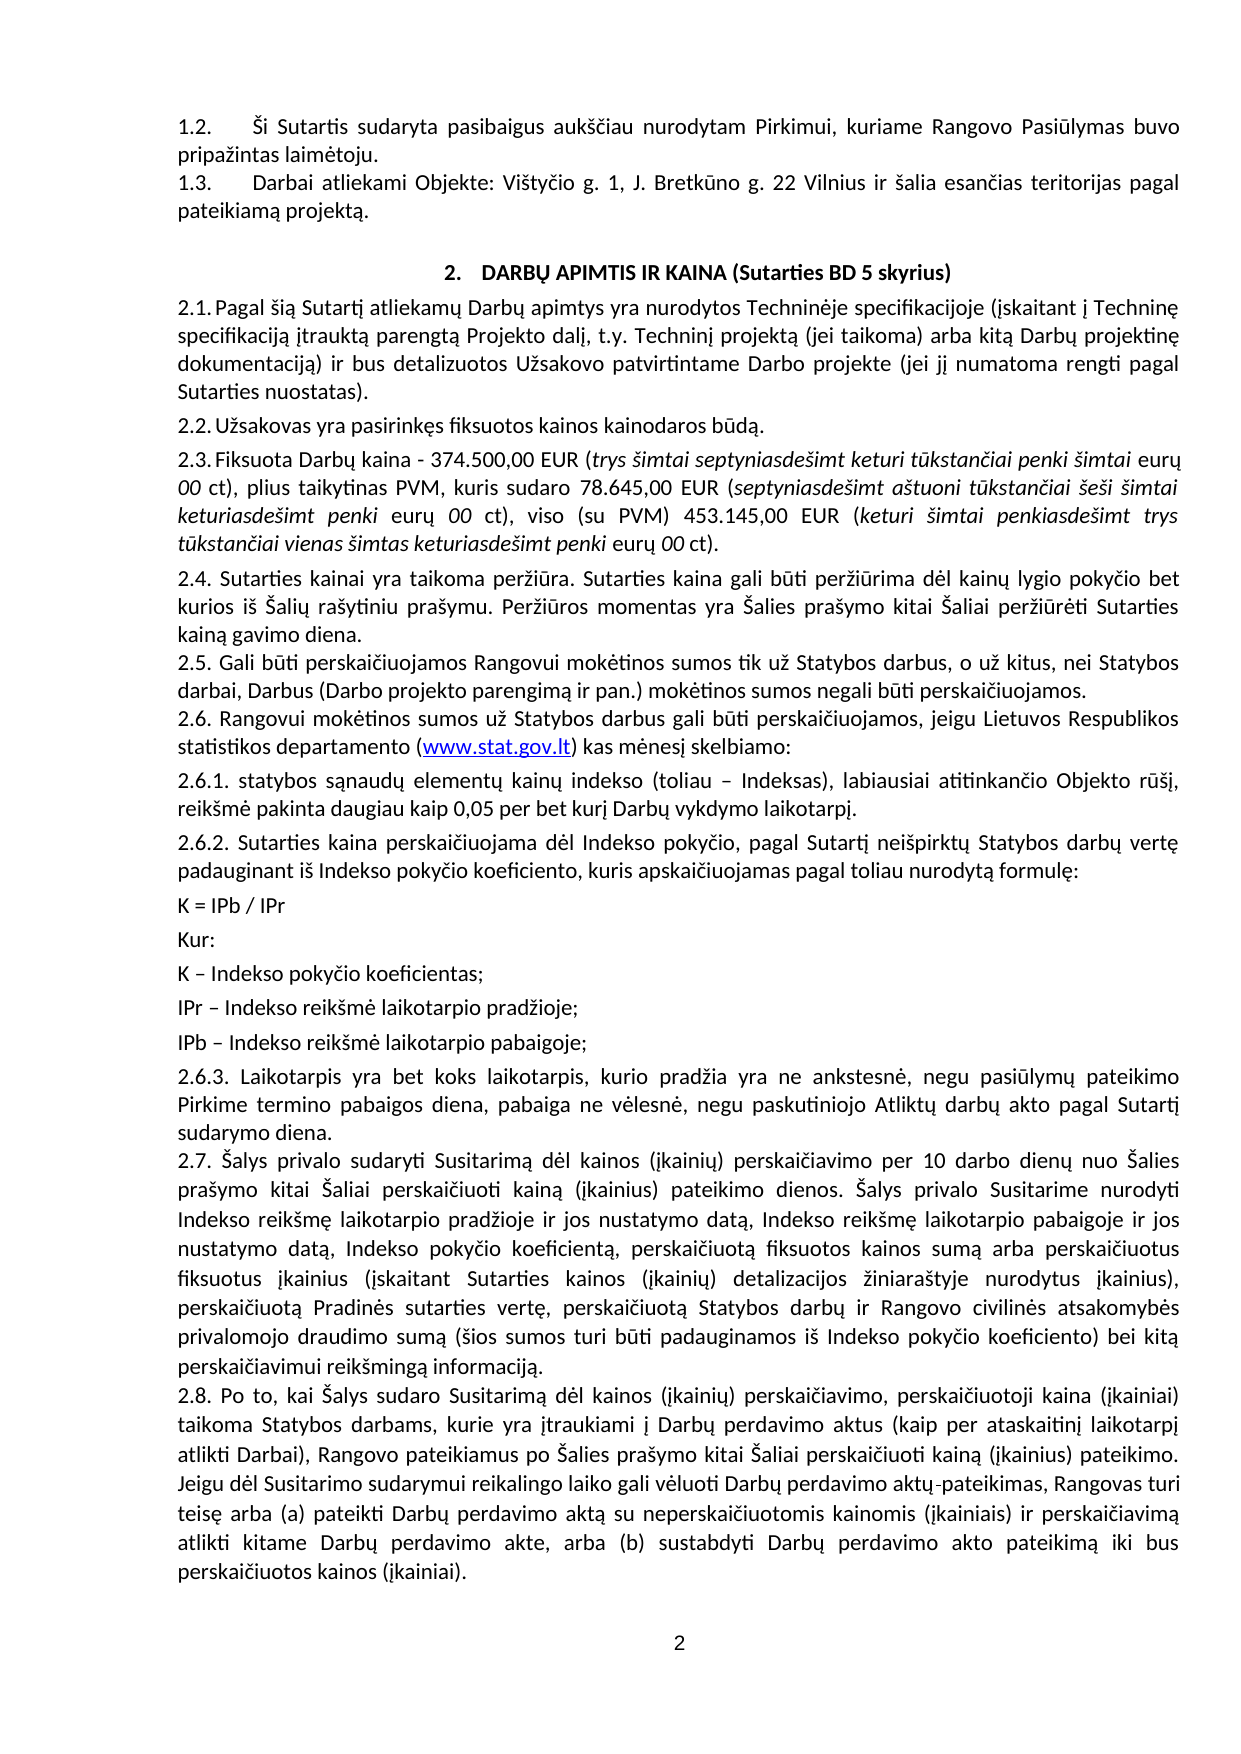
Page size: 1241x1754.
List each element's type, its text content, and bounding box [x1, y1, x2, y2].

list Užsakovas yra pasirinkęs fiksuotos kainos kainodaros būdą. [177, 411, 1181, 439]
list Darbai atliekami Objekte: Vištyčio g. 1, J. Bretkūno g. 22 Vilnius ir šalia esančias teritorijas pagal pateikiamą projektą. [177, 168, 1181, 224]
text 2.7. Šalys privalo sudaryti Susitarimą dėl kainos (įkainių) perskaičiavimo per 10 darbo dienų nuo Šalies prašymo kitai Šaliai perskaičiuoti kainą (įkainius) pateikimo dienos. Šalys privalo Susitarime nurodyti Indekso reikšmę laikotarpio pradžioje ir jos nustatymo datą, Indekso reikšmę laikotarpio pabaigoje ir jos nustatymo datą, Indekso pokyčio koeficientą, perskaičiuotą fiksuotos kainos sumą arba perskaičiuotus fiksuotus įkainius (įskaitant Sutarties kainos (įkainių) detalizacijos žiniaraštyje nurodytus įkainius), perskaičiuotą Pradinės sutarties vertę, perskaičiuotą Statybos darbų ir Rangovo civilinės atsakomybės privalomojo draudimo sumą (šios sumos turi būti padauginamos iš Indekso pokyčio koeficiento) bei kitą perskaičiavimui reikšmingą informaciją. [177, 1146, 1181, 1380]
list DARBŲ APIMTIS IR KAINA (Sutarties BD 5 skyrius) [215, 258, 1181, 287]
text K – Indekso pokyčio koeficientas; [177, 959, 1181, 987]
text 2.8. Po to, kai Šalys sudaro Susitarimą dėl kainos (įkainių) perskaičiavimo, perskaičiuotoji kaina (įkainiai) taikoma Statybos darbams, kurie yra įtraukiami į Darbų perdavimo aktus (kaip per ataskaitinį laikotarpį atlikti Darbai), Rangovo pateikiamus po Šalies prašymo kitai Šaliai perskaičiuoti kainą (įkainius) pateikimo. Jeigu dėl Susitarimo sudarymui reikalingo laiko gali vėluoti Darbų perdavimo aktų pateikimas, Rangovas turi teisę arba (a) pateikti Darbų perdavimo aktą su neperskaičiuotomis kainomis (įkainiais) ir perskaičiavimą atlikti kitame Darbų perdavimo akte, arba (b) sustabdyti Darbų perdavimo akto pateikimą iki bus perskaičiuotos kainos (įkainiai). [177, 1381, 1181, 1585]
text K = IPb / IPr [177, 891, 1181, 919]
list Fiksuota Darbų kaina - 374.500,00 EUR (trys šimtai septyniasdešimt keturi tūkstančiai penki šimtai eurų 00 ct), plius taikytinas PVM, kuris sudaro 78.645,00 EUR (septyniasdešimt aštuoni tūkstančiai šeši šimtai keturiasdešimt penki eurų 00 ct), viso (su PVM) 453.145,00 EUR (keturi šimtai penkiasdešimt trys tūkstančiai vienas šimtas keturiasdešimt penki eurų 00 ct). [177, 445, 1181, 557]
text IPr – Indekso reikšmė laikotarpio pradžioje; [177, 993, 1181, 1022]
text 2.6.2. Sutarties kaina perskaičiuojama dėl Indekso pokyčio, pagal Sutartį neišpirktų Statybos darbų vertę padauginant iš Indekso pokyčio koeficiento, kuris apskaičiuojamas pagal toliau nurodytą formulę: [177, 828, 1181, 884]
text Kur: [177, 925, 1181, 953]
text IPb – Indekso reikšmė laikotarpio pabaigoje; [177, 1028, 1181, 1056]
text 2.6.3. Laikotarpis yra bet koks laikotarpis, kurio pradžia yra ne ankstesnė, negu pasiūlymų pateikimo Pirkime termino pabaigos diena, pabaiga ne vėlesnė, negu paskutiniojo Atliktų darbų akto pagal Sutartį sudarymo diena. [177, 1062, 1181, 1146]
text 2.5. Gali būti perskaičiuojamos Rangovui mokėtinos sumos tik už Statybos darbus, o už kitus, nei Statybos darbai, Darbus (Darbo projekto parengimą ir pan.) mokėtinos sumos negali būti perskaičiuojamos. [177, 648, 1181, 704]
text 2.6. Rangovui mokėtinos sumos už Statybos darbus gali būti perskaičiuojamos, jeigu Lietuvos Respublikos statistikos departamento (www.stat.gov.lt) kas mėnesį skelbiamo: [177, 704, 1181, 760]
list Pagal šią Sutartį atliekamų Darbų apimtys yra nurodytos Techninėje specifikacijoje (įskaitant į Techninę specifikaciją įtrauktą parengtą Projekto dalį, t.y. Techninį projektą (jei taikoma) arba kitą Darbų projektinę dokumentaciją) ir bus detalizuotos Užsakovo patvirtintame Darbo projekte (jei jį numatoma rengti pagal Sutarties nuostatas). [177, 293, 1181, 405]
text 2.4. Sutarties kainai yra taikoma peržiūra. Sutarties kaina gali būti peržiūrima dėl kainų lygio pokyčio bet kurios iš Šalių rašytiniu prašymu. Peržiūros momentas yra Šalies prašymo kitai Šaliai peržiūrėti Sutarties kainą gavimo diena. [177, 564, 1181, 648]
text 2.6.1. statybos sąnaudų elementų kainų indekso (toliau – Indeksas), labiausiai atitinkančio Objekto rūšį, reikšmė pakinta daugiau kaip 0,05 per bet kurį Darbų vykdymo laikotarpį. [177, 766, 1181, 822]
list Ši Sutartis sudaryta pasibaigus aukščiau nurodytam Pirkimui, kuriame Rangovo Pasiūlymas buvo pripažintas laimėtoju. [177, 112, 1181, 168]
